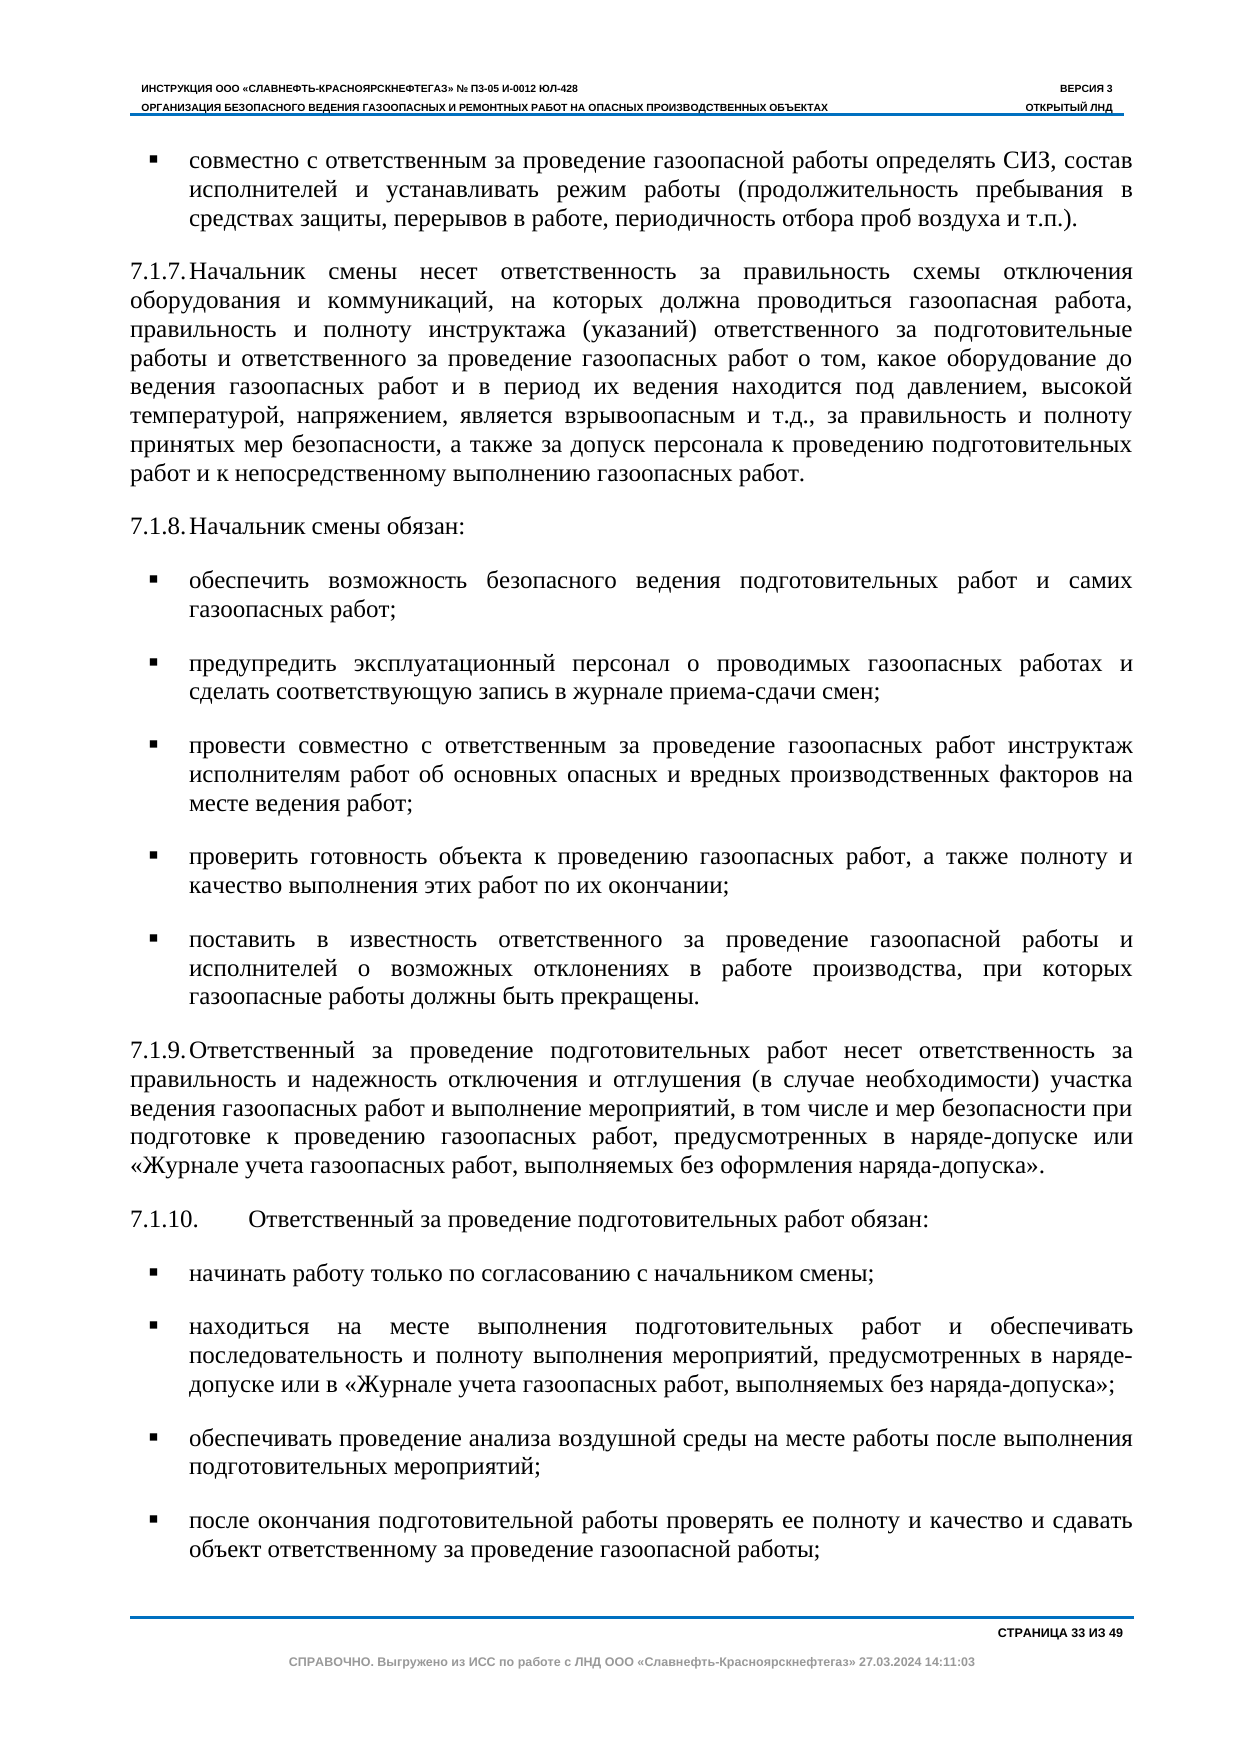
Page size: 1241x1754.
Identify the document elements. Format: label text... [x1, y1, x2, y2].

list предупредить эксплуатационный персонал о проводимых газоопасных работах и сделать соответствующую запись в журнале приема-сдачи смен; [148, 648, 1134, 705]
list обеспечивать проведение анализа воздушной среды на месте работы после выполнения подготовительных мероприятий; [148, 1423, 1134, 1480]
list после окончания подготовительной работы проверять ее полноту и качество и сдавать объект ответственному за проведение газоопасной работы; [148, 1505, 1134, 1563]
list проверить готовность объекта к проведению газоопасных работ, а также полноту и качество выполнения этих работ по их окончании; [148, 841, 1134, 899]
list поставить в известность ответственного за проведение газоопасной работы и исполнителей о возможных отклонениях в работе производства, при которых газоопасные работы должны быть прекращены. [148, 924, 1134, 1010]
list обеспечить возможность безопасного ведения подготовительных работ и самих газоопасных работ; [148, 565, 1134, 623]
list Ответственный за проведение подготовительных работ несет ответственность за правильность и надежность отключения и отглушения (в случае необходимости) участка ведения газоопасных работ и выполнение мероприятий, в том числе и мер безопасности при подготовке к проведению газоопасных работ, предусмотренных в наряде-допуске или «Журнале учета газоопасных работ, выполняемых без оформления наряда-допуска». [130, 1035, 1134, 1179]
list начинать работу только по согласованию с начальником смены; [148, 1258, 1134, 1286]
list Начальник смены несет ответственность за правильность схемы отключения оборудования и коммуникаций, на которых должна проводиться газоопасная работа, правильность и полноту инструктажа (указаний) ответственного за подготовительные работы и ответственного за проведение газоопасных работ о том, какое оборудование до ведения газоопасных работ и в период их ведения находится под давлением, высокой температурой, напряжением, является взрывоопасным и т.д., за правильность и полноту принятых мер безопасности, а также за допуск персонала к проведению подготовительных работ и к непосредственному выполнению газоопасных работ. [130, 256, 1134, 486]
list Ответственный за проведение подготовительных работ обязан: [130, 1204, 1134, 1233]
list Начальник смены обязан: [130, 511, 1134, 540]
list совместно с ответственным за проведение газоопасной работы определять СИЗ, состав исполнителей и устанавливать режим работы (продолжительность пребывания в средствах защиты, перерывов в работе, периодичность отбора проб воздуха и т.п.). [148, 145, 1134, 231]
list находиться на месте выполнения подготовительных работ и обеспечивать последовательность и полноту выполнения мероприятий, предусмотренных в наряде-допуске или в «Журнале учета газоопасных работ, выполняемых без наряда-допуска»; [148, 1311, 1134, 1398]
list провести совместно с ответственным за проведение газоопасных работ инструктаж исполнителям работ об основных опасных и вредных производственных факторов на месте ведения работ; [148, 730, 1134, 816]
